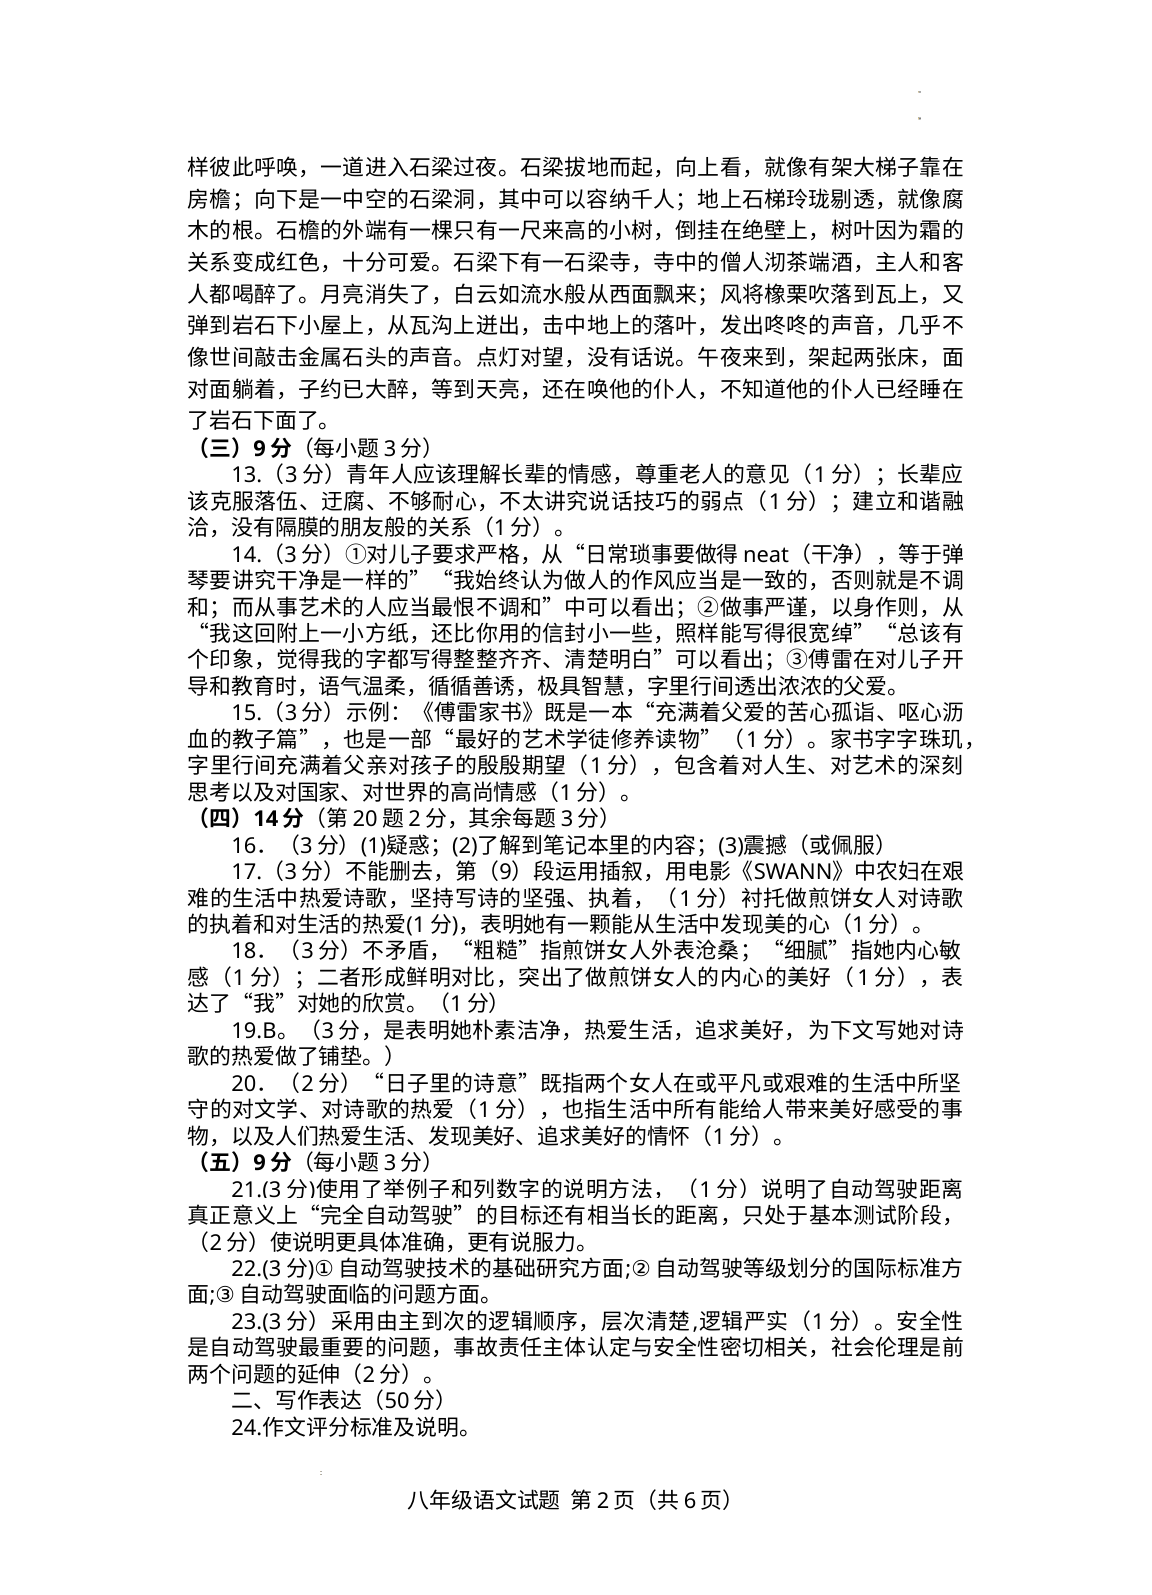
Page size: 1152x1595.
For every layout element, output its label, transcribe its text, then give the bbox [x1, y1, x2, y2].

text 18．（3分）不矛盾，“粗糙”指煎饼女人外表沧桑；“细腻”指她内心敏感（1分）；二者形成鲜明对比，突出了做煎饼女人的内心的美好（1分），表达了“我”对她的欣赏。（1分） [187, 938, 964, 1017]
text 19.B。（3分，是表明她朴素洁净，热爱生活，追求美好，为下文写她对诗歌的热爱做了铺垫。） [187, 1017, 964, 1070]
text 20．（2分）“日子里的诗意”既指两个女人在或平凡或艰难的生活中所坚守的对文学、对诗歌的热爱（1分），也指生活中所有能给人带来美好感受的事物，以及人们热爱生活、发现美好、追求美好的情怀（1分）。 [187, 1070, 964, 1149]
list 写作表达（50分） [187, 1387, 964, 1414]
text 22.(3分)①自动驾驶技术的基础研究方面;②自动驾驶等级划分的国际标准方面;③自动驾驶面临的问题方面。 [187, 1255, 964, 1308]
text 21.(3分)使用了举例子和列数字的说明方法，（1分）说明了自动驾驶距离真正意义上“完全自动驾驶”的目标还有相当长的距离，只处于基本测试阶段，（2分）使说明更具体准确，更有说服力。 [598, 1203, 964, 1255]
text 23.(3分）采用由主到次的逻辑顺序，层次清楚,逻辑严实（1分）。安全性是自动驾驶最重要的问题，事故责任主体认定与安全性密切相关，社会伦理是前两个问题的延伸（2分）。 [187, 1308, 964, 1387]
text 13.（3分）青年人应该理解长辈的情感，尊重老人的意见（1分）；长辈应该克服落伍、迂腐、不够耐心，不太讲究说话技巧的弱点（1分）；建立和谐融洽，没有隔膜的朋友般的关系（1分）。 [187, 461, 964, 541]
text 15.（3分）示例：《傅雷家书》既是一本“充满着父爱的苦心孤诣、呕心沥血的教子篇”，也是一部“最好的艺术学徒修养读物”（1分）。家书字字珠玑，字里行间充满着父亲对孩子的殷殷期望（1分），包含着对人生、对艺术的深刻思考以及对国家、对世界的高尚情感（1分）。 [187, 699, 964, 805]
text （五）9分（每小题3分） [187, 1149, 964, 1176]
text （三）9分（每小题3分） [187, 435, 964, 461]
text 17.（3分）不能删去，第（9）段运用插叙，用电影《SWANN》中农妇在艰难的生活中热爱诗歌，坚持写诗的坚强、执着，（1分）衬托做煎饼女人对诗歌的执着和对生活的热爱(1分)，表明她有一颗能从生活中发现美的心（1分）。 [187, 858, 964, 938]
text （四）14分（第20题2分，其余每题3分） [187, 805, 964, 832]
text 24.作文评分标准及说明。 [231, 1414, 964, 1440]
text 14.（3分）①对儿子要求严格，从“日常琐事要做得neat（干净），等于弹琴要讲究干净是一样的”“我始终认为做人的作风应当是一致的，否则就是不调和；而从事艺术的人应当最恨不调和”中可以看出；②做事严谨，以身作则，从“我这回附上一小方纸，还比你用的信封小一些，照样能写得很宽绰”“总该有个印象，觉得我的字都写得整整齐齐、清楚明白”可以看出；③傅雷在对儿子开导和教育时，语气温柔，循循善诱，极具智慧，字里行间透出浓浓的父爱。 [187, 541, 964, 699]
text 16．（3分）(1)疑惑；(2)了解到笔记本里的内容；(3)震撼（或佩服） [187, 832, 964, 858]
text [187, 150, 964, 435]
